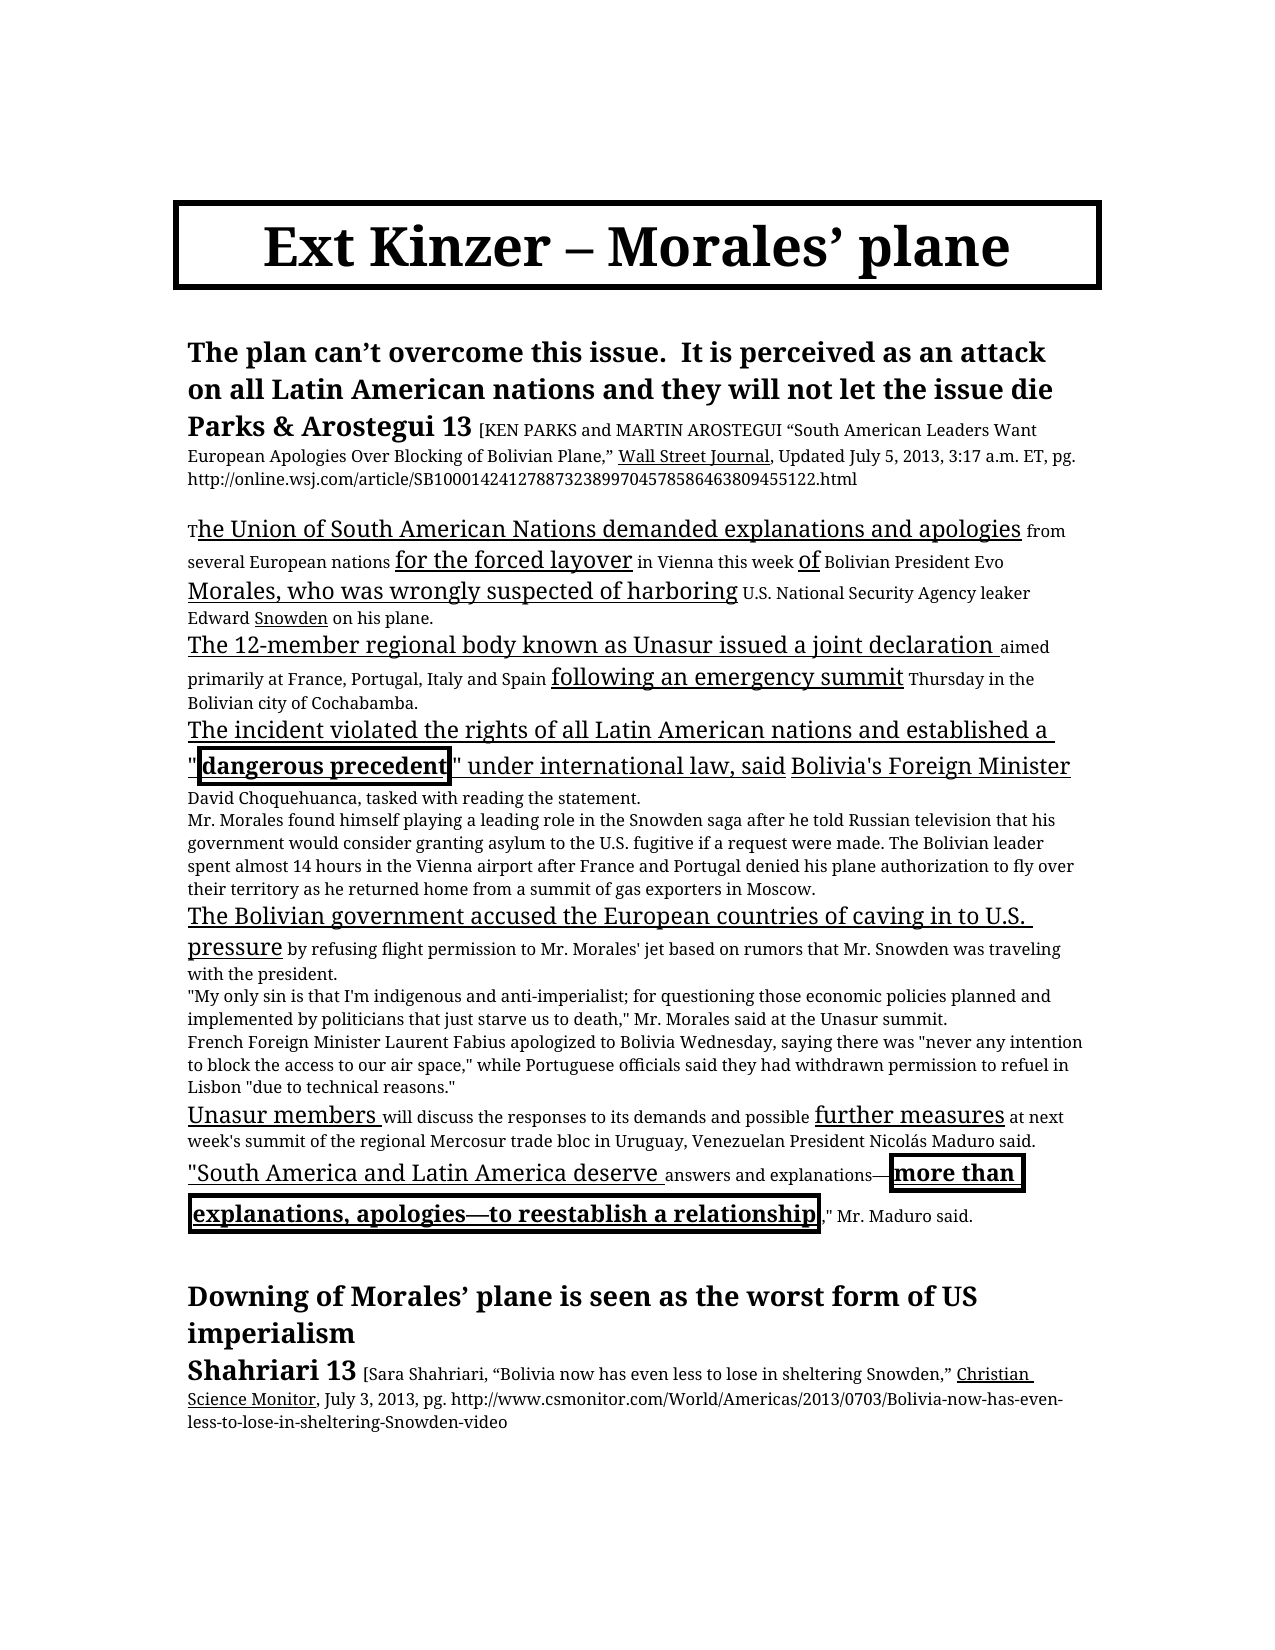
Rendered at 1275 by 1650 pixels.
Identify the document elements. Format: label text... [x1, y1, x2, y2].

text French Foreign Minister Laurent Fabius apologized to Bolivia Wednesday, saying there was "never any intention to block the access to our air space," while Portuguese officials said they had withdrawn permission to refuel in Lisbon "due to technical reasons." [187, 1030, 1087, 1098]
text Shahriari 13 [Sara Shahriari, “Bolivia now has even less to lose in sheltering Snowden,” Christian Science Monitor, July 3, 2013, pg. http://www.csmonitor.com/World/Americas/2013/0703/Bolivia-now-has-even-less-to-lose-in-sheltering-Snowden-video [187, 1351, 1087, 1433]
text Parks & Arostegui 13 [KEN PARKS and MARTIN AROSTEGUI “South American Leaders Want European Apologies Over Blocking of Bolivian Plane,” Wall Street Journal, Updated July 5, 2013, 3:17 a.m. ET, pg. http://online.wsj.com/article/SB10001424127887323899704578586463809455122.html [187, 408, 1087, 490]
text The Bolivian government accused the European countries of caving in to U.S. pressure by refusing flight permission to Mr. Morales' jet based on rumors that Mr. Snowden was traveling with the president. [187, 900, 1087, 985]
text "My only sin is that I'm indigenous and anti-imperialist; for questioning those economic policies planned and implemented by politicians that just starve us to death," Mr. Morales said at the Unasur summit. [187, 985, 1087, 1030]
text The incident violated the rights of all Latin American nations and established a "dangerous precedent" under international law, said Bolivia's Foreign Minister David Choquehuanca, tasked with reading the statement. [187, 714, 1087, 809]
text The Union of South American Nations demanded explanations and apologies from several European nations for the forced layover in Vienna this week of Bolivian President Evo Morales, who was wrongly suspected of harboring U.S. National Security Agency leaker Edward Snowden on his plane. [187, 513, 1087, 629]
text Mr. Morales found himself playing a leading role in the Snowden saga after he told Russian television that his government would consider granting asylum to the U.S. fugitive if a request were made. The Bolivian leader spent almost 14 hours in the Vienna airport after France and Portugal denied his plane authorization to fly over their territory as he returned home from a summit of gas exporters in Moscow. [187, 809, 1087, 900]
text "South America and Latin America deserve answers and explanations—more than explanations, apologies—to reestablish a relationship," Mr. Maduro said. [187, 1152, 1087, 1234]
text Unasur members will discuss the responses to its demands and possible further measures at next week's summit of the regional Mercosur trade bloc in Uruguay, Venezuelan President Nicolás Maduro said. [187, 1098, 1087, 1152]
subtitle Ext Kinzer – Morales’ plane [179, 206, 1096, 284]
subtitle The plan can’t overcome this issue. It is perceived as an attack on all Latin American nations and they will not let the issue die [187, 334, 1087, 408]
text The 12-member regional body known as Unasur issued a joint declaration aimed primarily at France, Portugal, Italy and Spain following an emergency summit Thursday in the Bolivian city of Cochabamba. [187, 629, 1087, 714]
subtitle Downing of Morales’ plane is seen as the worst form of US imperialism [187, 1277, 1087, 1351]
